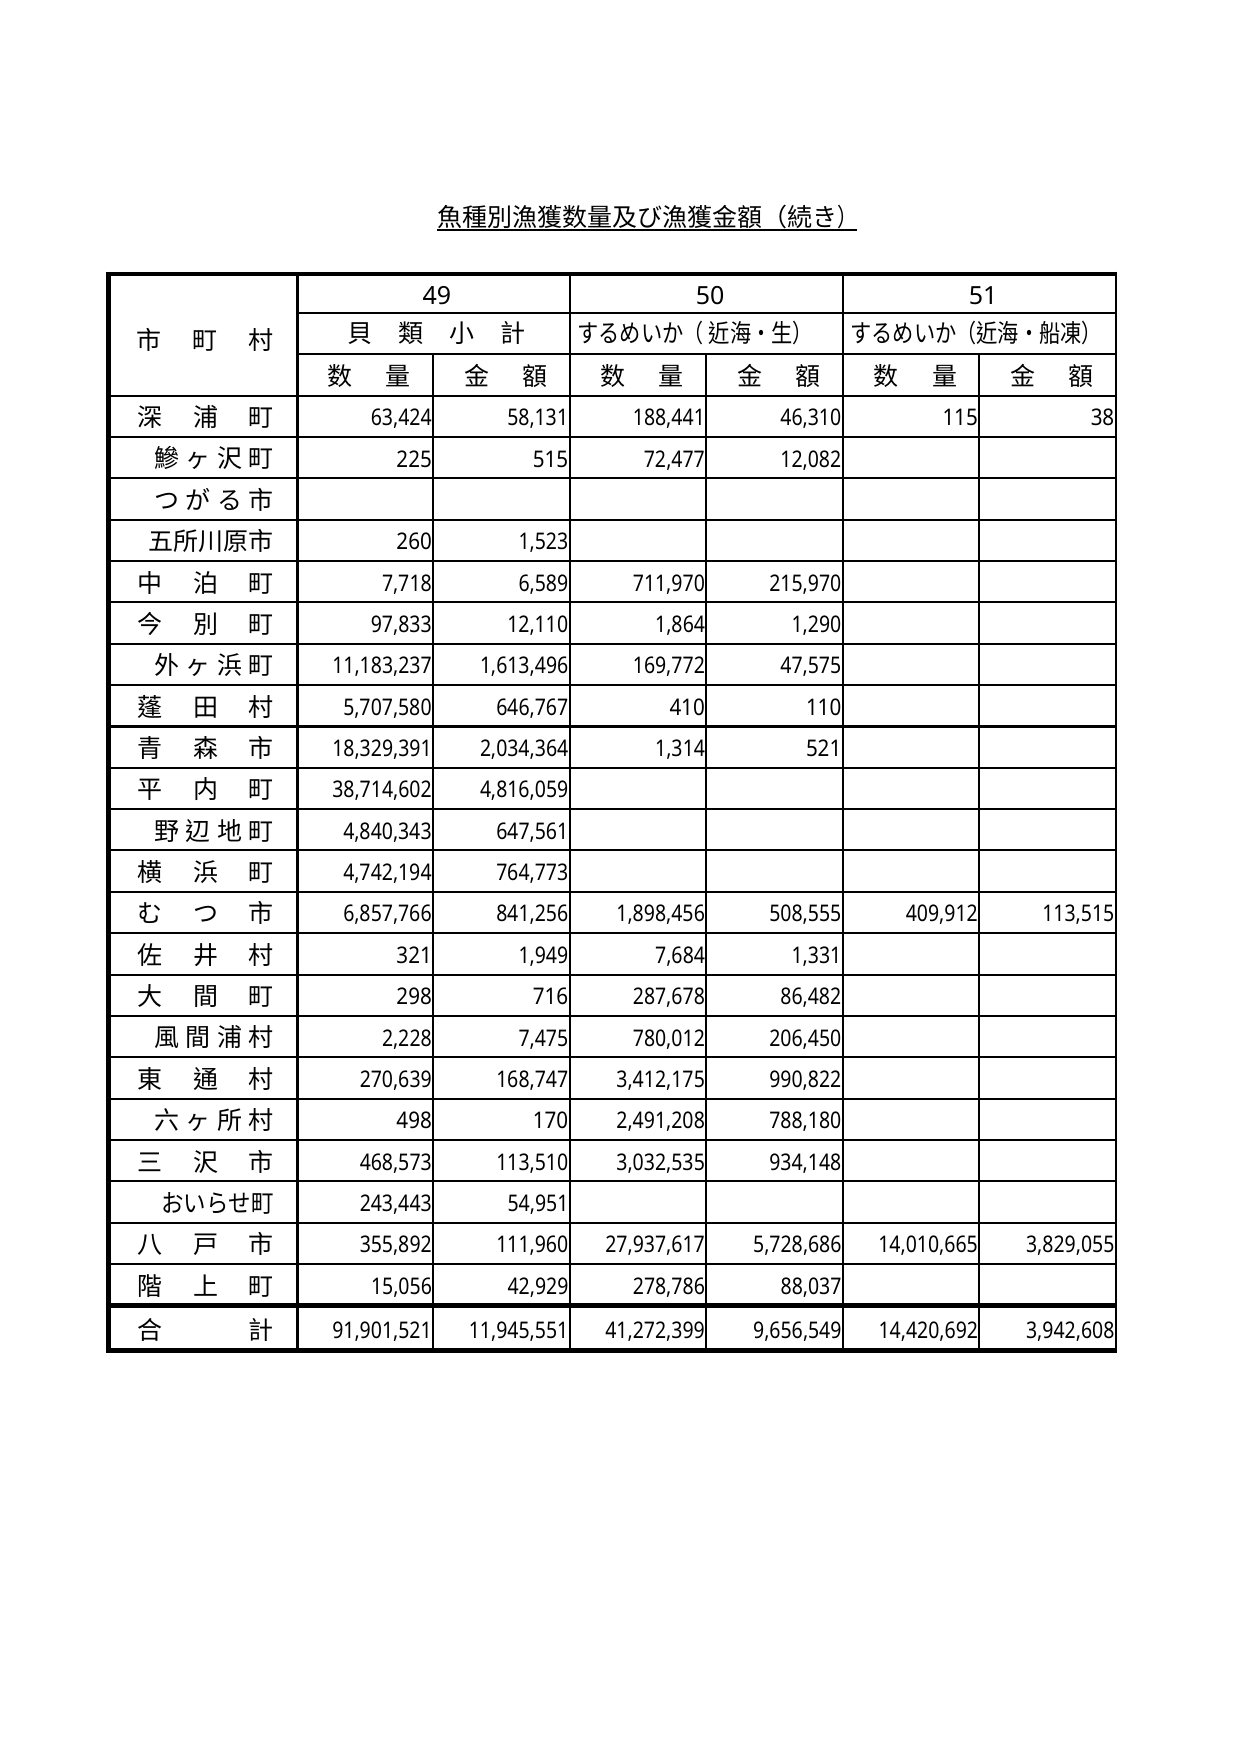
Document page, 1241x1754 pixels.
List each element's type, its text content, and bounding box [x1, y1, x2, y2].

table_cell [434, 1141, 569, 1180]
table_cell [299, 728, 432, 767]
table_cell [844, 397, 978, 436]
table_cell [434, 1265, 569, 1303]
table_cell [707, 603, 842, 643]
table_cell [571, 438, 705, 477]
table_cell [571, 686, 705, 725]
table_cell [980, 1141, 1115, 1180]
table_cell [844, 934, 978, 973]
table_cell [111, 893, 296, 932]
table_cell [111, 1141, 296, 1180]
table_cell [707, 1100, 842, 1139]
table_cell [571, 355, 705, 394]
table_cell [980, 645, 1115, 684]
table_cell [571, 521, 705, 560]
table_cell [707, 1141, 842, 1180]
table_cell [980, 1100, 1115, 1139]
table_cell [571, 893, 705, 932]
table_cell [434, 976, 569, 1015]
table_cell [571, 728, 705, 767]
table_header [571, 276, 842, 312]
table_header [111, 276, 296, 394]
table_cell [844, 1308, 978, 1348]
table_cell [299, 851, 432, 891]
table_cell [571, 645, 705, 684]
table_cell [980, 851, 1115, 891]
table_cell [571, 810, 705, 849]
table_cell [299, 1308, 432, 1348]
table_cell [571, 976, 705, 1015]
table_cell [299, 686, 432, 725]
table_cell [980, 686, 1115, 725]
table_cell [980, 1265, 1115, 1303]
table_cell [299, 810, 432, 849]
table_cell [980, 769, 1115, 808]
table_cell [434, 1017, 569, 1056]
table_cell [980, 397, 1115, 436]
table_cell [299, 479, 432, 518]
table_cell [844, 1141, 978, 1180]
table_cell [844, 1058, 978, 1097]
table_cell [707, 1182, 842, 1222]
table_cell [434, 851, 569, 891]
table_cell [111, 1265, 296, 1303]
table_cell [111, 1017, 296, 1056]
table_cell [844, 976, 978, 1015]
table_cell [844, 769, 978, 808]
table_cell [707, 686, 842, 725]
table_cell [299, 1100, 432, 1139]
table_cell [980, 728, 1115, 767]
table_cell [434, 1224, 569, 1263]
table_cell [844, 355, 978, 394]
text 魚種別漁獲数量及び漁獲金額（続き） [437, 200, 1130, 234]
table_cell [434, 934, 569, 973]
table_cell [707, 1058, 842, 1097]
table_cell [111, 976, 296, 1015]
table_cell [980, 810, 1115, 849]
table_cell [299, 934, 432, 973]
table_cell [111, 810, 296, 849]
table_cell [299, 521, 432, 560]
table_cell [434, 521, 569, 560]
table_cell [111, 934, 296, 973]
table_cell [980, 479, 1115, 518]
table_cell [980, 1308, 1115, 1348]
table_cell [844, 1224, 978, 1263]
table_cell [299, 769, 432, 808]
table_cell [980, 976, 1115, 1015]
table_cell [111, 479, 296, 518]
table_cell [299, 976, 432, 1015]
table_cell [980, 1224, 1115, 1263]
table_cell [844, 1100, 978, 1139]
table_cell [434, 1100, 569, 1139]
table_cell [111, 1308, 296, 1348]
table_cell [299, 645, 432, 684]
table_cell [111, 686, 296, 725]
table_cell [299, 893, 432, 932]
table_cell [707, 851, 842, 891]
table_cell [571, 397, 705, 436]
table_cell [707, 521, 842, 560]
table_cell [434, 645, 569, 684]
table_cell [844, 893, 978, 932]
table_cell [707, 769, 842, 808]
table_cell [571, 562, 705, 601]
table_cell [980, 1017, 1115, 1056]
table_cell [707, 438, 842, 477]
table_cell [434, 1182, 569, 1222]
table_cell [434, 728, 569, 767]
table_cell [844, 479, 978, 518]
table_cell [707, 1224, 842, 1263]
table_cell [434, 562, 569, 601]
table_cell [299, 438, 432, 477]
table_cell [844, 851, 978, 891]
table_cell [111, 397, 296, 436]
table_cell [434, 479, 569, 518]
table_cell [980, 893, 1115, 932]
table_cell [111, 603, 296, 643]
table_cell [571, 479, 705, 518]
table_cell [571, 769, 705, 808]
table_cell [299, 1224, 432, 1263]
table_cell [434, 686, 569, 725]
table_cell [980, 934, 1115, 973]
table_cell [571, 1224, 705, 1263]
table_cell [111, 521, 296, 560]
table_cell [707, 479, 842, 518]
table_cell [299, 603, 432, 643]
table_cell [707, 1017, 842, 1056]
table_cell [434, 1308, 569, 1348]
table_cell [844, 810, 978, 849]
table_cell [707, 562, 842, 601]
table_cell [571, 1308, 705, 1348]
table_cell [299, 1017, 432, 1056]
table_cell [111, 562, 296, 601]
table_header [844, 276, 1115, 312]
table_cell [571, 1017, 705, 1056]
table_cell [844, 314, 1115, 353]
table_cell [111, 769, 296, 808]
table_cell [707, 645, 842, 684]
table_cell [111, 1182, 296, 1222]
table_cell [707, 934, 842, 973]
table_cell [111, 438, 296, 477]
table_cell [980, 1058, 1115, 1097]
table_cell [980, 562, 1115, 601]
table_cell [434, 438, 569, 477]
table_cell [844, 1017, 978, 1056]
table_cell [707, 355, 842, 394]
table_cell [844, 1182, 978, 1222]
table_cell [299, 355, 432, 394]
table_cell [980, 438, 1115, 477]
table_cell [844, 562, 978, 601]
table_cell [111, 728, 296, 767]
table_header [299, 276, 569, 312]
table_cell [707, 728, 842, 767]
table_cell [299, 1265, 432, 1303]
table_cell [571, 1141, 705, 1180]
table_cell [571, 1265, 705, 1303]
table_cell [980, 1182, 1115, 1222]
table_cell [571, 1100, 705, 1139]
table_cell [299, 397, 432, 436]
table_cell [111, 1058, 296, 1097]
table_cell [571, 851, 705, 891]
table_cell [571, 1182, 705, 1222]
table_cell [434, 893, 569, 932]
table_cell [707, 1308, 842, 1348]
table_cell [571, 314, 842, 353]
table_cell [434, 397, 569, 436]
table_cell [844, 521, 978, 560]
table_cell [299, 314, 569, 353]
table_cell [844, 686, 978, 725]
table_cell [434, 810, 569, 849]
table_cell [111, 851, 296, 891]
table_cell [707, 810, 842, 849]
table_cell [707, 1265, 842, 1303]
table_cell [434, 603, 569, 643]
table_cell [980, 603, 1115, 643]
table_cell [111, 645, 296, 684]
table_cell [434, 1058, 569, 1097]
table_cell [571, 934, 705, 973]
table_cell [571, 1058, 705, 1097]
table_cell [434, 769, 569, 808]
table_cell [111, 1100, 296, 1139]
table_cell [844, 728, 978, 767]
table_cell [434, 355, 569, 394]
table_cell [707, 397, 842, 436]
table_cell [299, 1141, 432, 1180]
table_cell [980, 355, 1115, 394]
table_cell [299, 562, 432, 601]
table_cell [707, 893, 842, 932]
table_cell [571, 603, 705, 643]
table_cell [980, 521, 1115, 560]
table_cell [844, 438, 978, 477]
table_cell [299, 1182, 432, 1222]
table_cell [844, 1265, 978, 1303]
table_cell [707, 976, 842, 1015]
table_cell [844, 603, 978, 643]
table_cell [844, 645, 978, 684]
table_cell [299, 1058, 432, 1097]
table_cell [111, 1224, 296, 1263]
